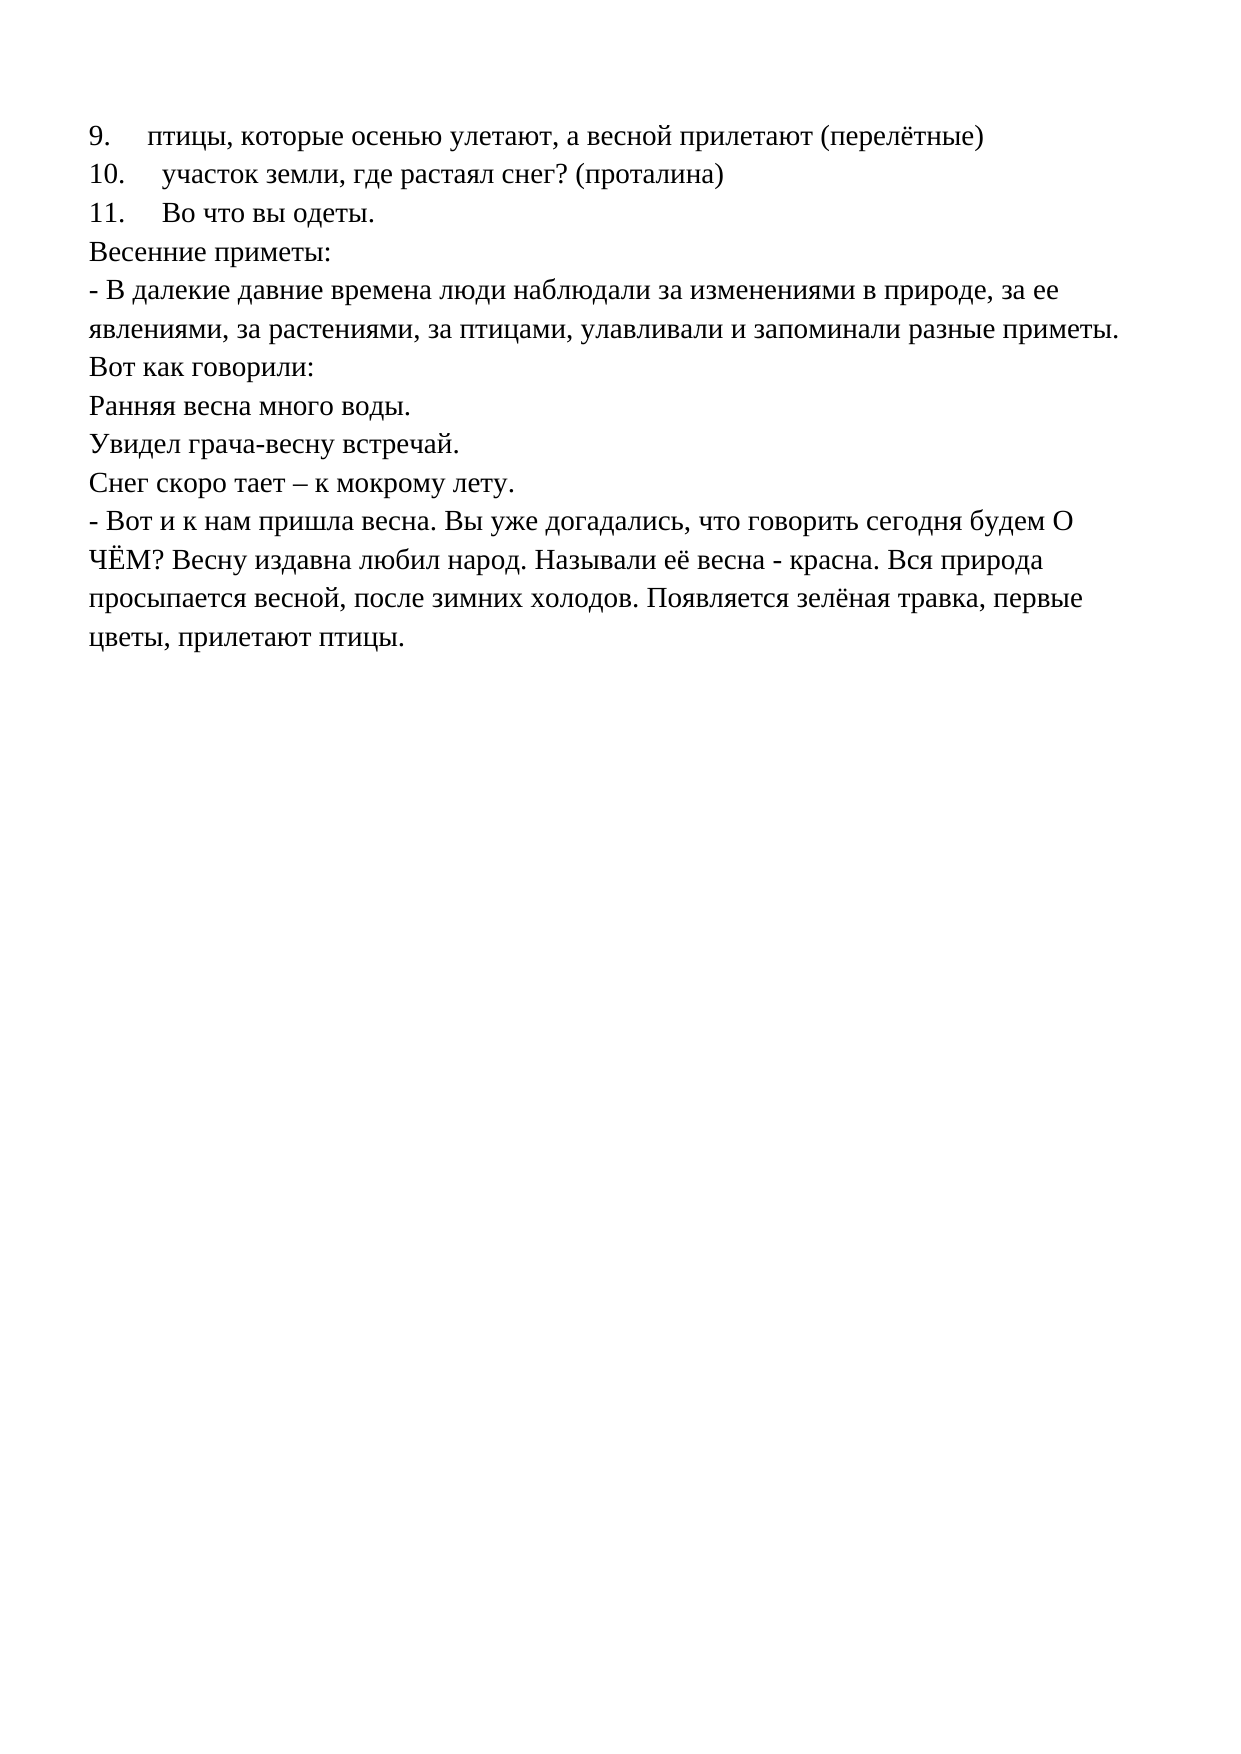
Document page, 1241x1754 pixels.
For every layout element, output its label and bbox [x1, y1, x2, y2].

text [89, 118, 1152, 653]
